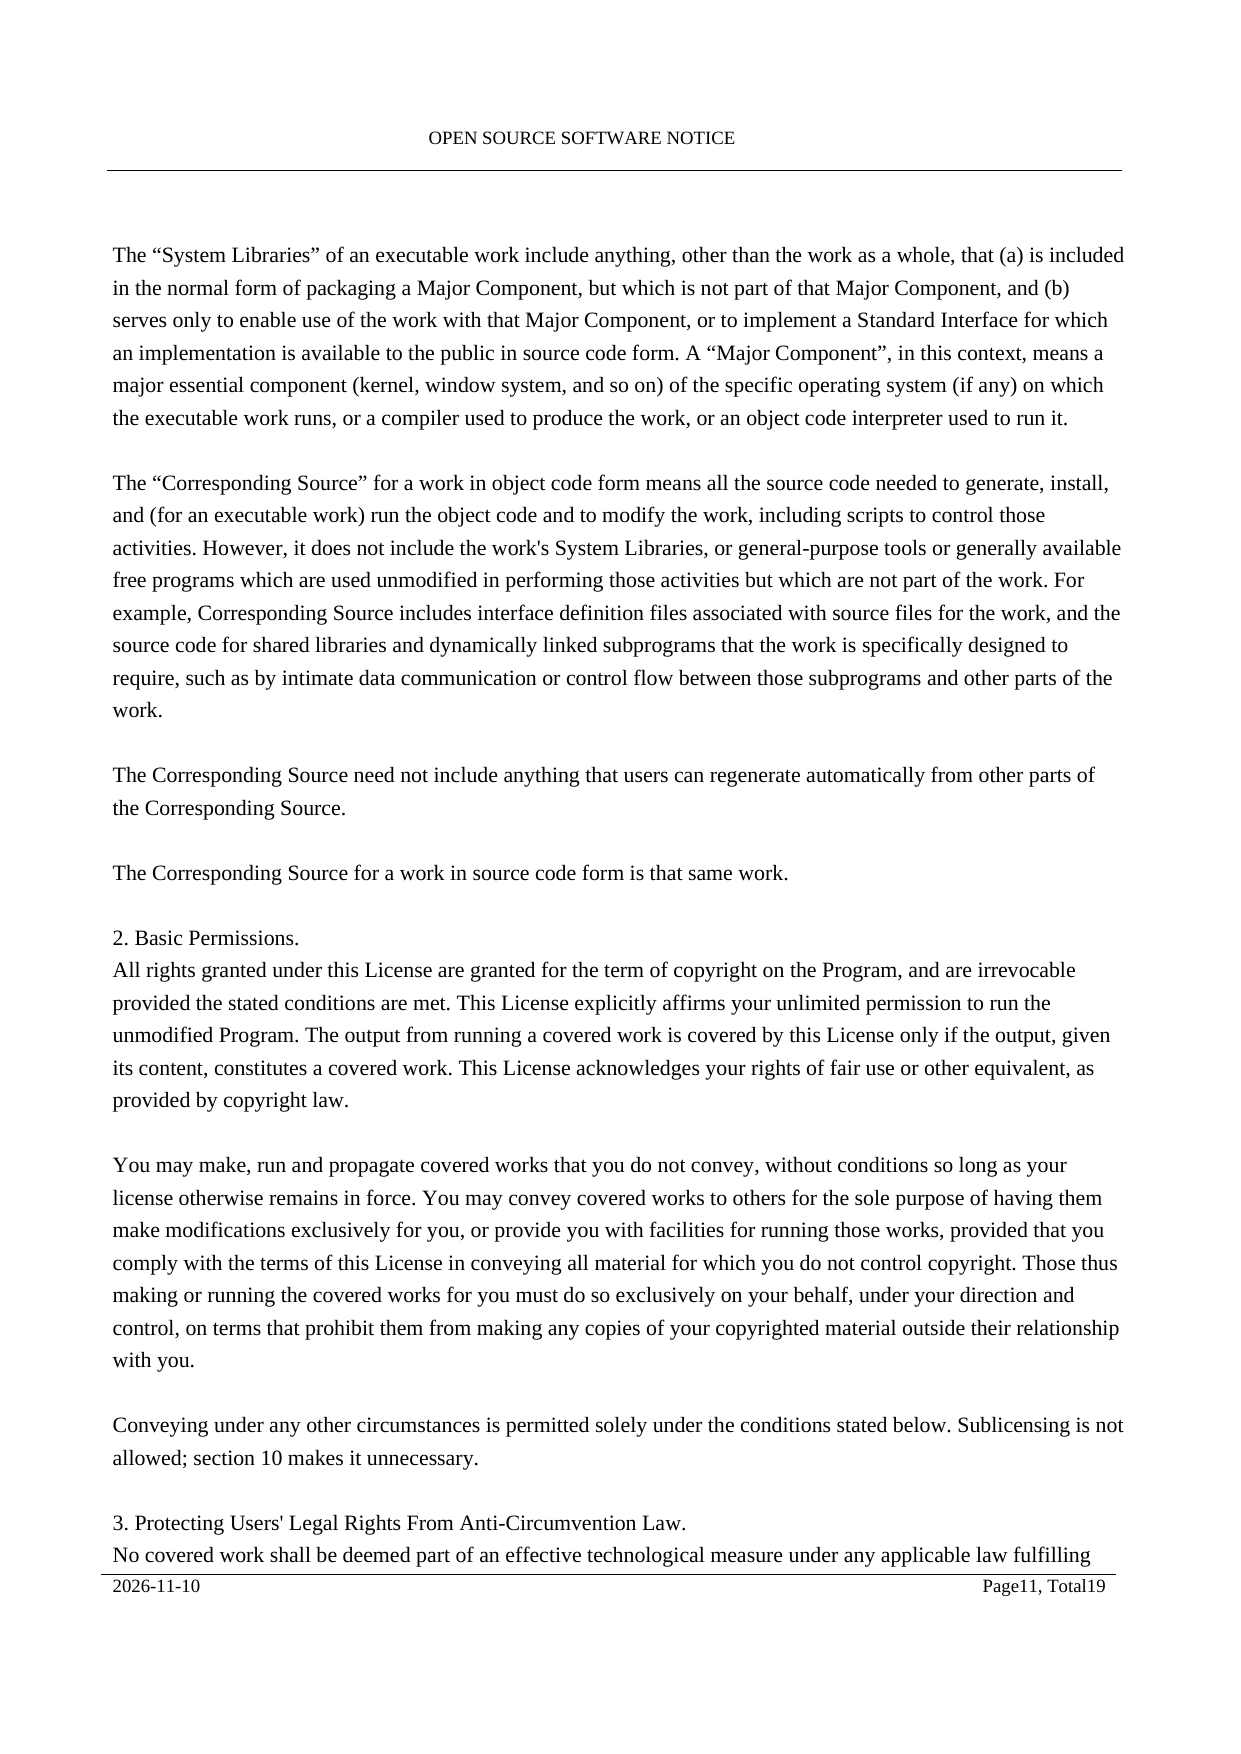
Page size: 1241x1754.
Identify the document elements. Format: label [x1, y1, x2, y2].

text [112, 206, 1128, 1571]
